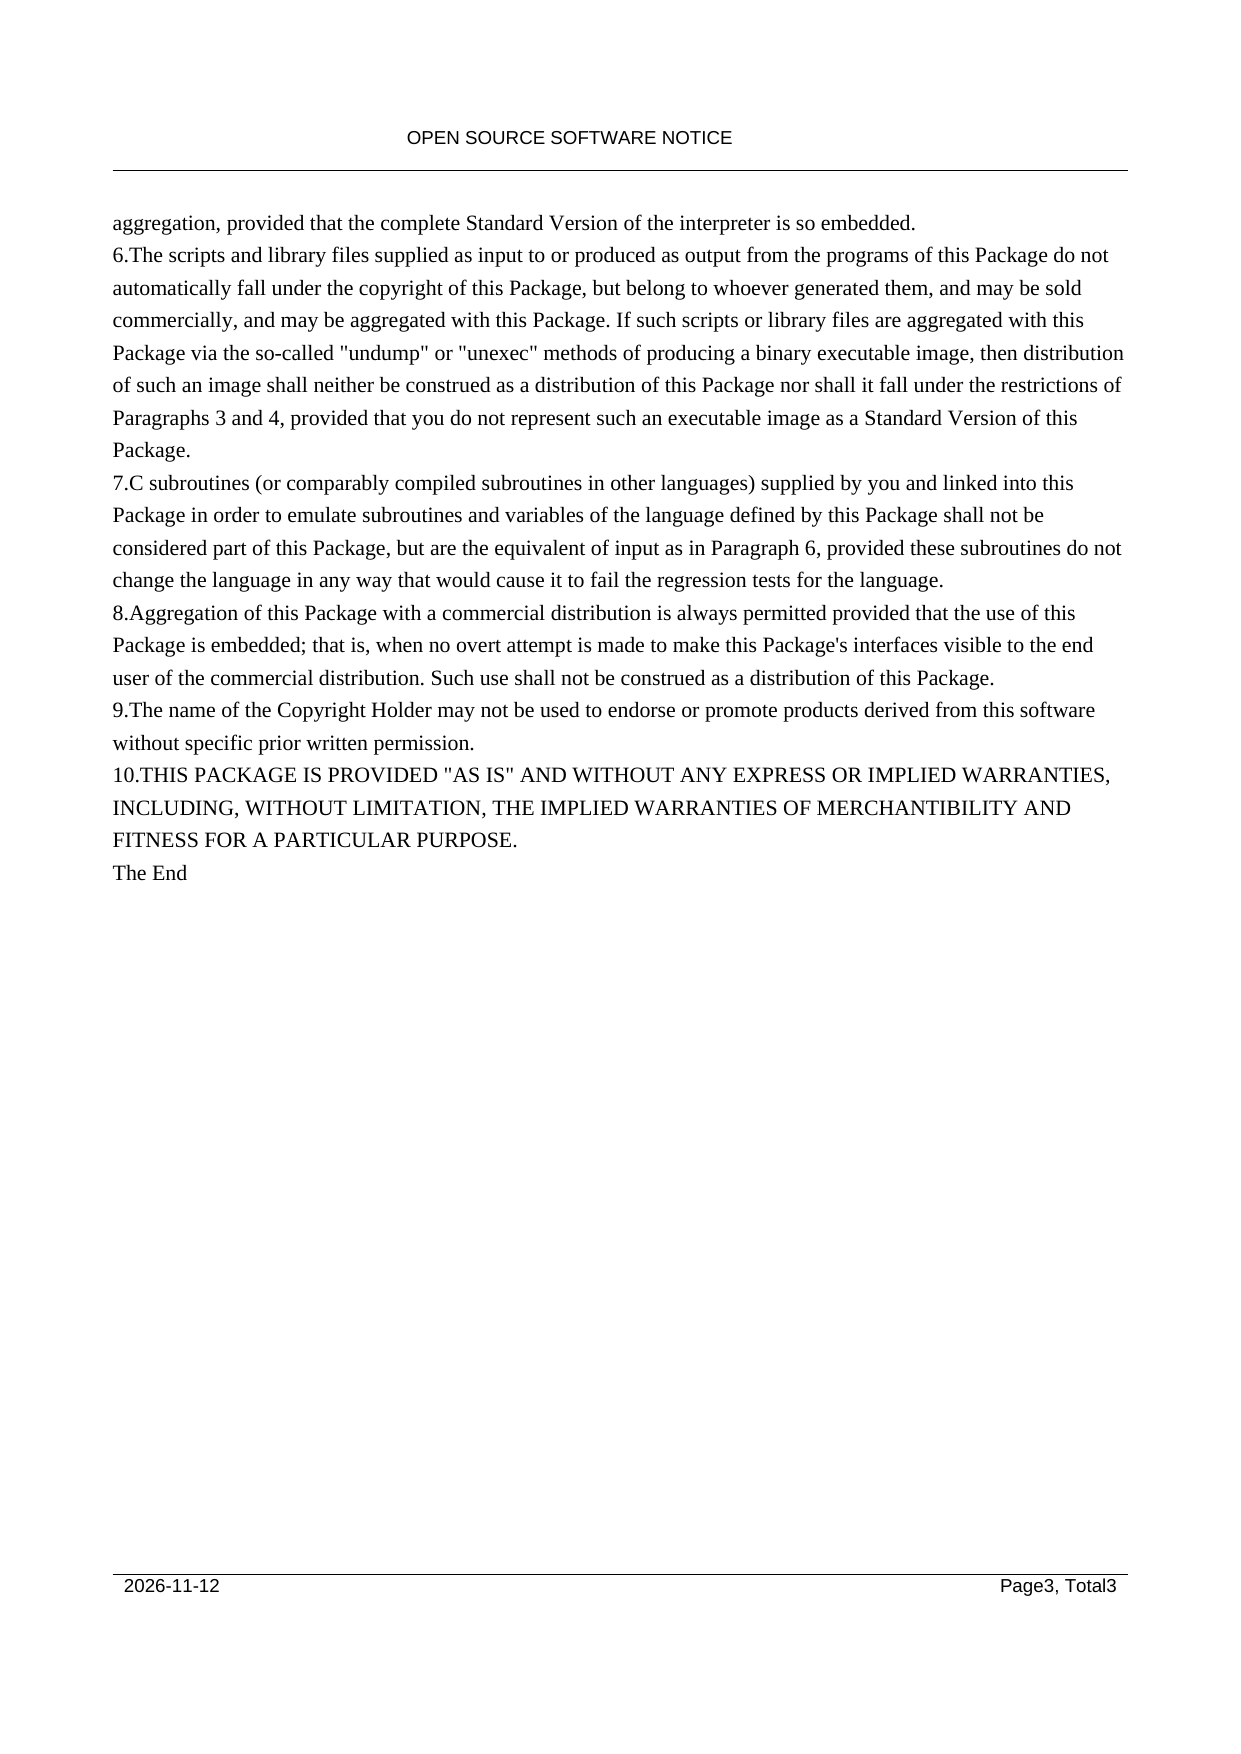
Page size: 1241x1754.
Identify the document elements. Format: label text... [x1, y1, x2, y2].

text The End [112, 856, 1128, 889]
text 10.THIS PACKAGE IS PROVIDED "AS IS" AND WITHOUT ANY EXPRESS OR IMPLIED WARRANTIES, INCLUDING, WITHOUT LIMITATION, THE IMPLIED WARRANTIES OF MERCHANTIBILITY AND FITNESS FOR A PARTICULAR PURPOSE. [112, 759, 1128, 856]
text 8.Aggregation of this Package with a commercial distribution is always permitted provided that the use of this Package is embedded; that is, when no overt attempt is made to make this Package's interfaces visible to the end user of the commercial distribution. Such use shall not be construed as a distribution of this Package. [112, 596, 1128, 694]
text 9.The name of the Copyright Holder may not be used to endorse or promote products derived from this software without specific prior written permission. [112, 694, 1128, 759]
text 7.C subroutines (or comparably compiled subroutines in other languages) supplied by you and linked into this Package in order to emulate subroutines and variables of the language defined by this Package shall not be considered part of this Package, but are the equivalent of input as in Paragraph 6, provided these subroutines do not change the language in any way that would cause it to fail the regression tests for the language. [112, 466, 1128, 596]
text 6.The scripts and library files supplied as input to or produced as output from the programs of this Package do not automatically fall under the copyright of this Package, but belong to whoever generated them, and may be sold commercially, and may be aggregated with this Package. If such scripts or library files are aggregated with this Package via the so-called "undump" or "unexec" methods of producing a binary executable image, then distribution of such an image shall neither be construed as a distribution of this Package nor shall it fall under the restrictions of Paragraphs 3 and 4, provided that you do not represent such an executable image as a Standard Version of this Package. [112, 239, 1128, 466]
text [112, 206, 1128, 239]
